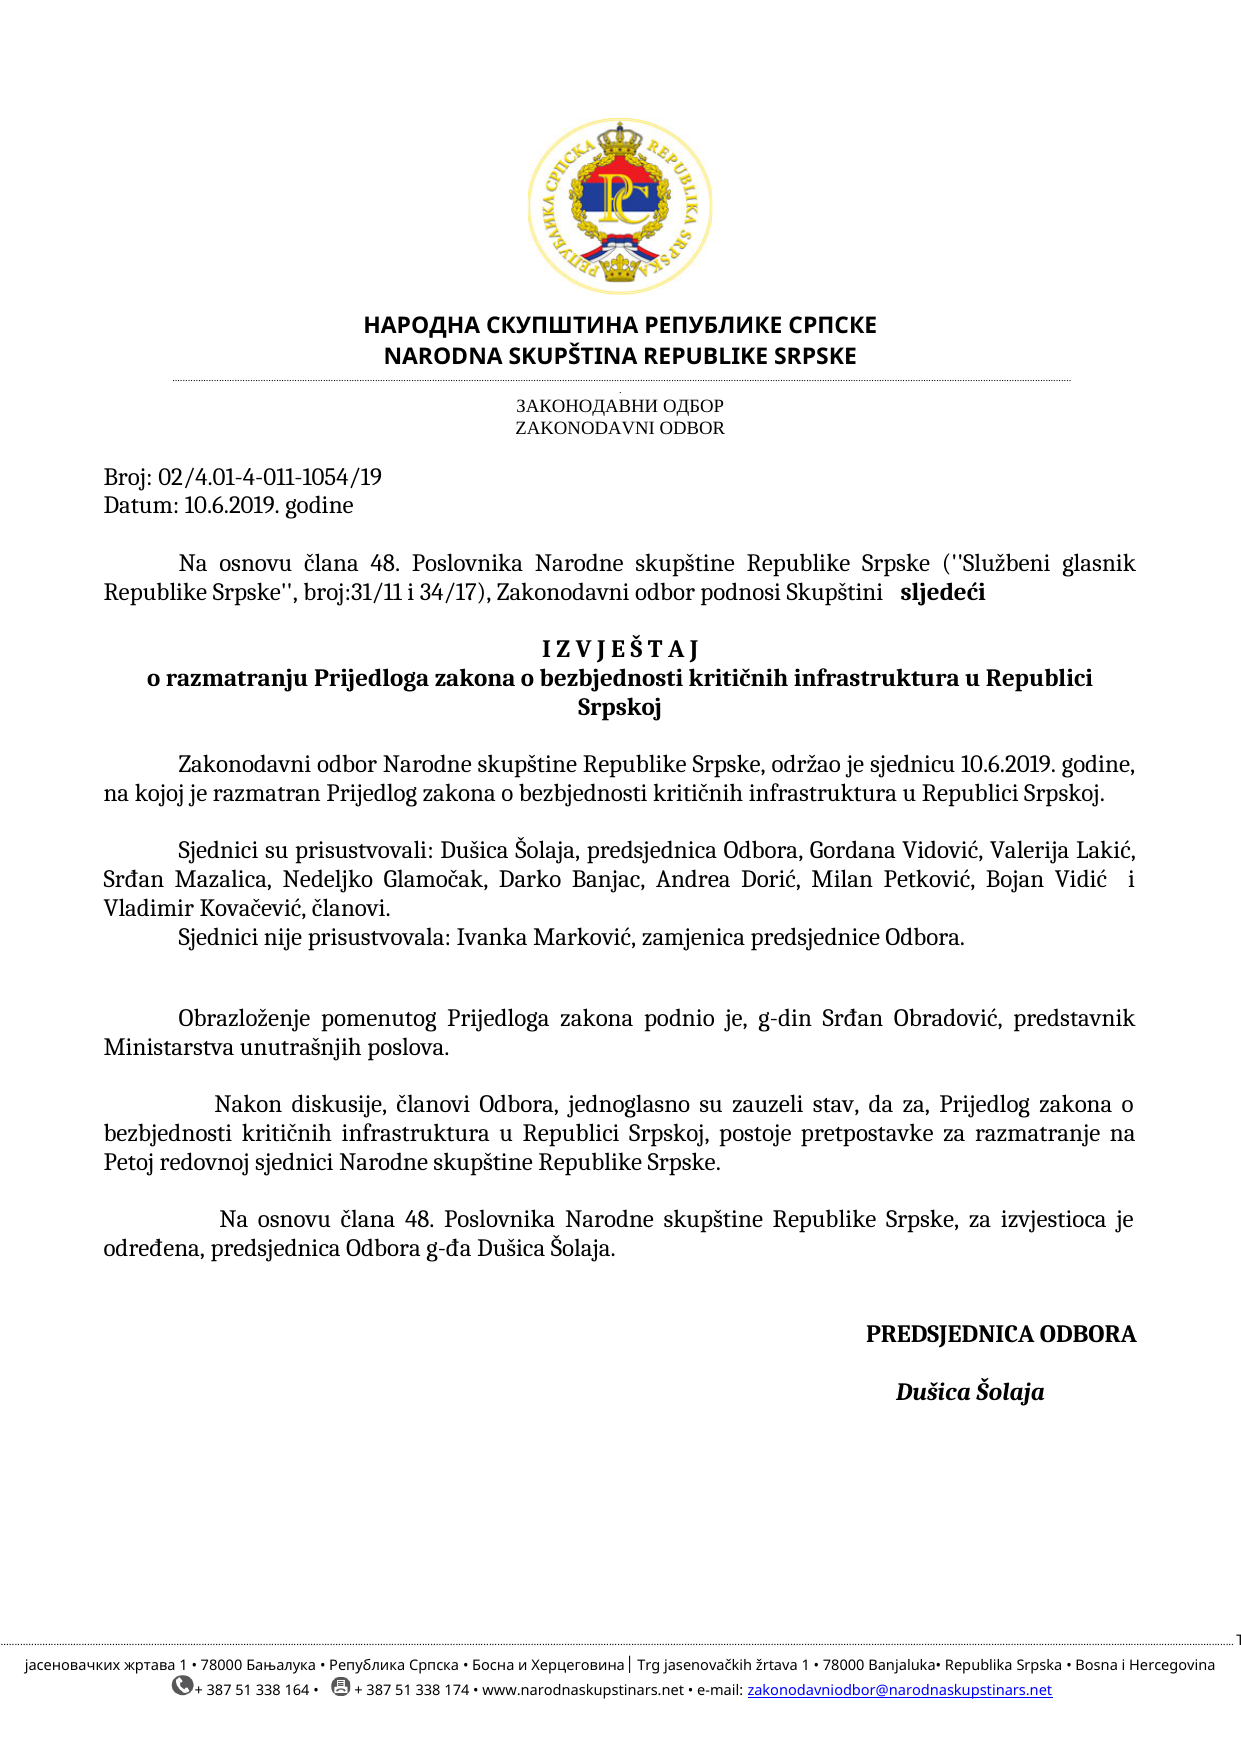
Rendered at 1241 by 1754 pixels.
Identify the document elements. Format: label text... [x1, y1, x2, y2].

text Zakonodavni odbor Narodne skupštine Republike Srpske, održao je sjednicu 10.6.2019. godine, na kojoj je razmatran Prijedlog zakona o bezbjednosti kritičnih infrastruktura u Republici Srpskoj. [103, 750, 1137, 807]
text Na osnovu člana 48. Poslovnika Narodne skupštine Republike Srpske, za izvjestioca je određena, predsjednica Odbora g-đa Dušica Šolaja. [103, 1205, 1137, 1263]
text PREDSJEDNICA ODBORA [103, 1320, 1137, 1349]
text Obrazloženje pomenutog Prijedloga zakona podnio je, g-din Srđan Obradović, predstavnik Ministarstva unutrašnjih poslova. [103, 1004, 1137, 1062]
text Datum: 10.6.2019. godine [103, 491, 1137, 520]
text Broj: 02/4.01-4-011-1054/19 [103, 462, 1137, 491]
text Dušica Šolaja [103, 1378, 1137, 1407]
text Sjednici nije prisustvovala: Ivanka Marković, zamjenica predsjednice Odbora. [103, 922, 1137, 951]
text Na osnovu člana 48. Poslovnika Narodne skupštine Republike Srpske (''Službeni glasnik Republike Srpske'', broj:31/11 i 34/17), Zakonodavni odbor podnosi Skupštini sljedeći [103, 549, 1137, 606]
text Nakon diskusije, članovi Odbora, jednoglasno su zauzeli stav, da za, Prijedlog zakona o bezbjednosti kritičnih infrastruktura u Republici Srpskoj, postoje pretpostavke za razmatranje na Petoj redovnoj sjednici Narodne skupštine Republike Srpske. [103, 1090, 1137, 1177]
text I Z V J E Š T A J [103, 635, 1137, 664]
text o razmatranju Prijedloga zakona o bezbjednosti kritičnih infrastruktura u Republici Srpskoj [103, 664, 1137, 721]
text Sjednici su prisustvovali: Dušica Šolaja, predsjednica Odbora, Gordana Vidović, Valerija Lakić, Srđan Mazalica, Nedeljko Glamočak, Darko Banjac, Andrea Dorić, Milan Petković, Bojan Vidić i Vladimir Kovačević, članovi. [103, 836, 1137, 922]
